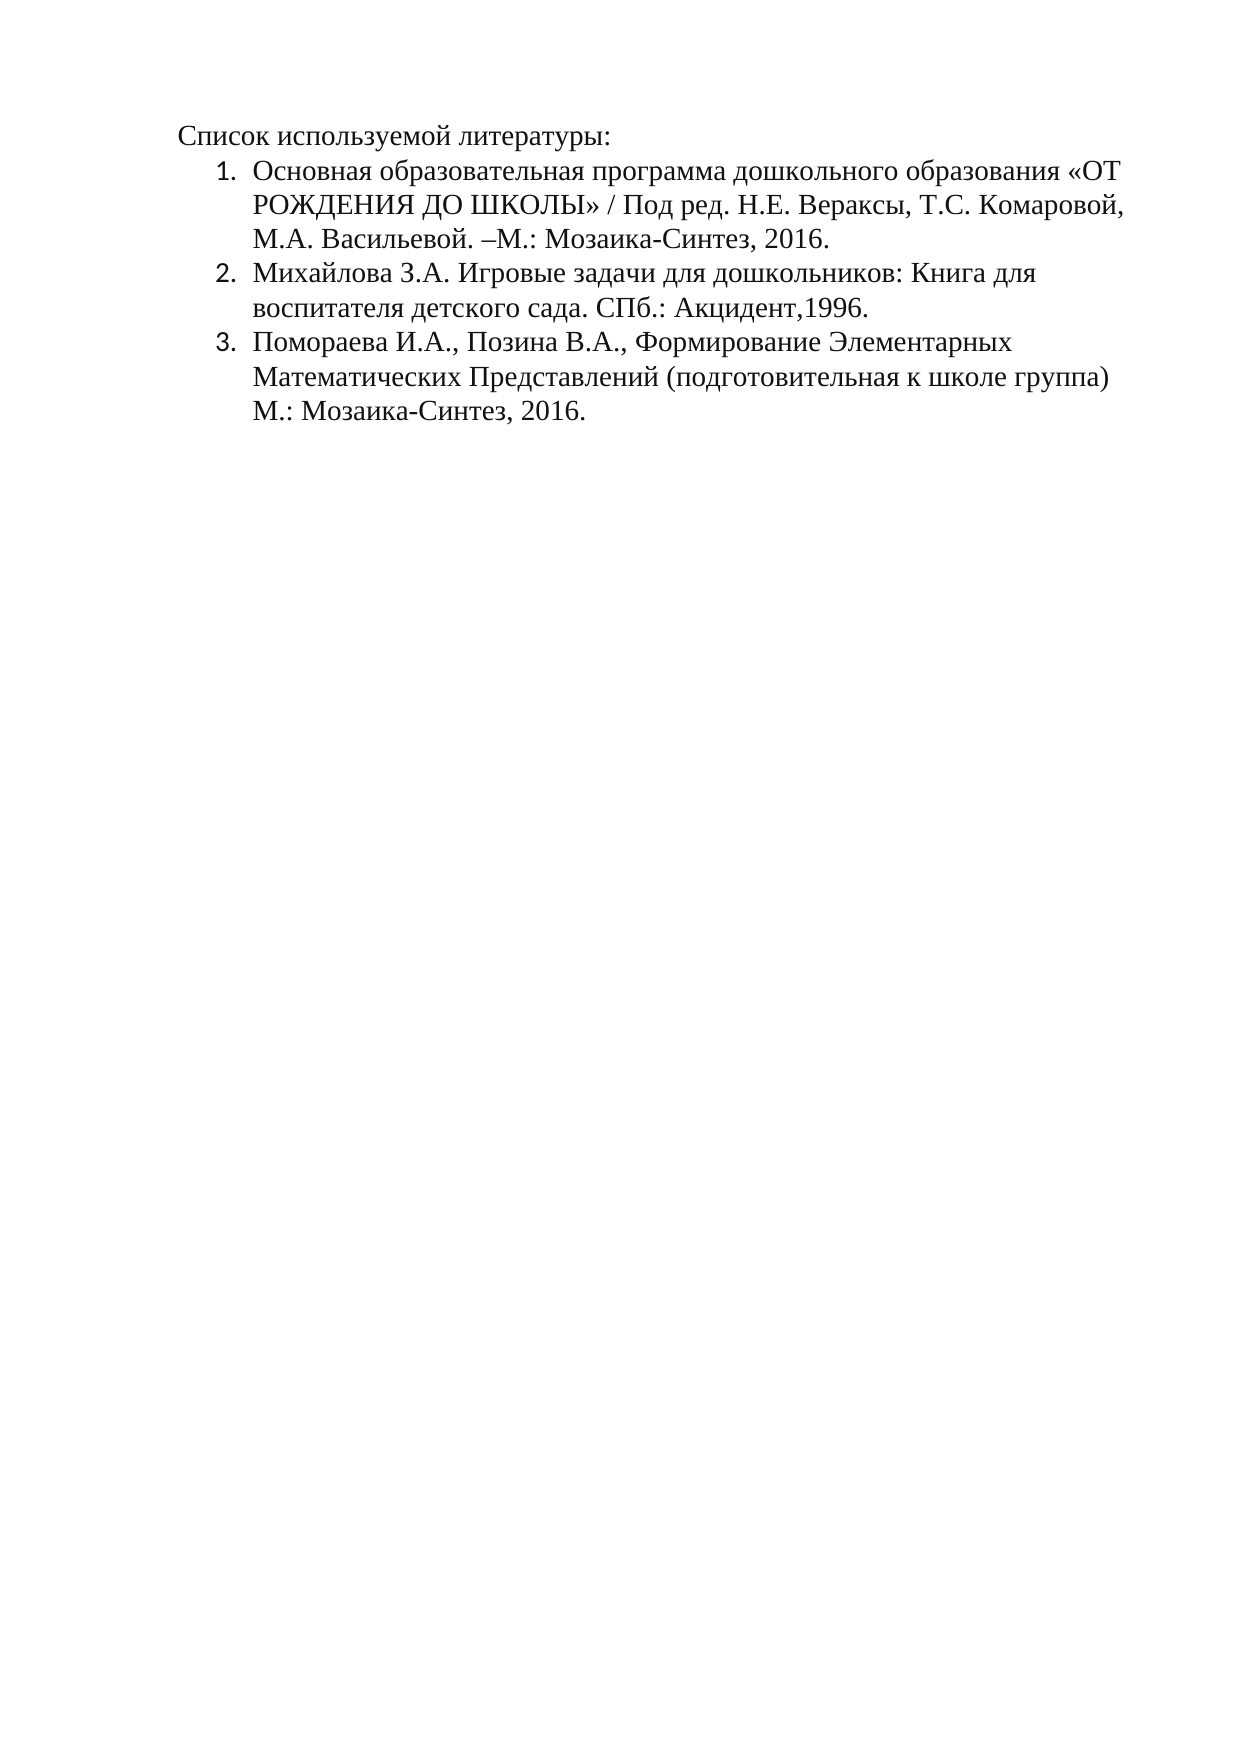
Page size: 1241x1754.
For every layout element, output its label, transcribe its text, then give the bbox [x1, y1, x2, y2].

list Основная образовательная программа дошкольного образования «ОТ РОЖДЕНИЯ ДО ШКОЛЫ» / Под ред. Н.Е. Вераксы, Т.С. Комаровой, М.А. Васильевой. –М.: Мозаика-Синтез, 2016. [215, 152, 1152, 254]
list Помораева И.А., Позина В.А., Формирование Элементарных Математических Представлений (подготовительная к школе группа) М.: Мозаика-Синтез, 2016. [215, 323, 1152, 426]
list Михайлова З.А. Игровые задачи для дошкольников: Книга для воспитателя детского сада. СПб.: Акцидент,1996. [215, 254, 1152, 323]
text Список используемой литературы: [177, 118, 1152, 152]
